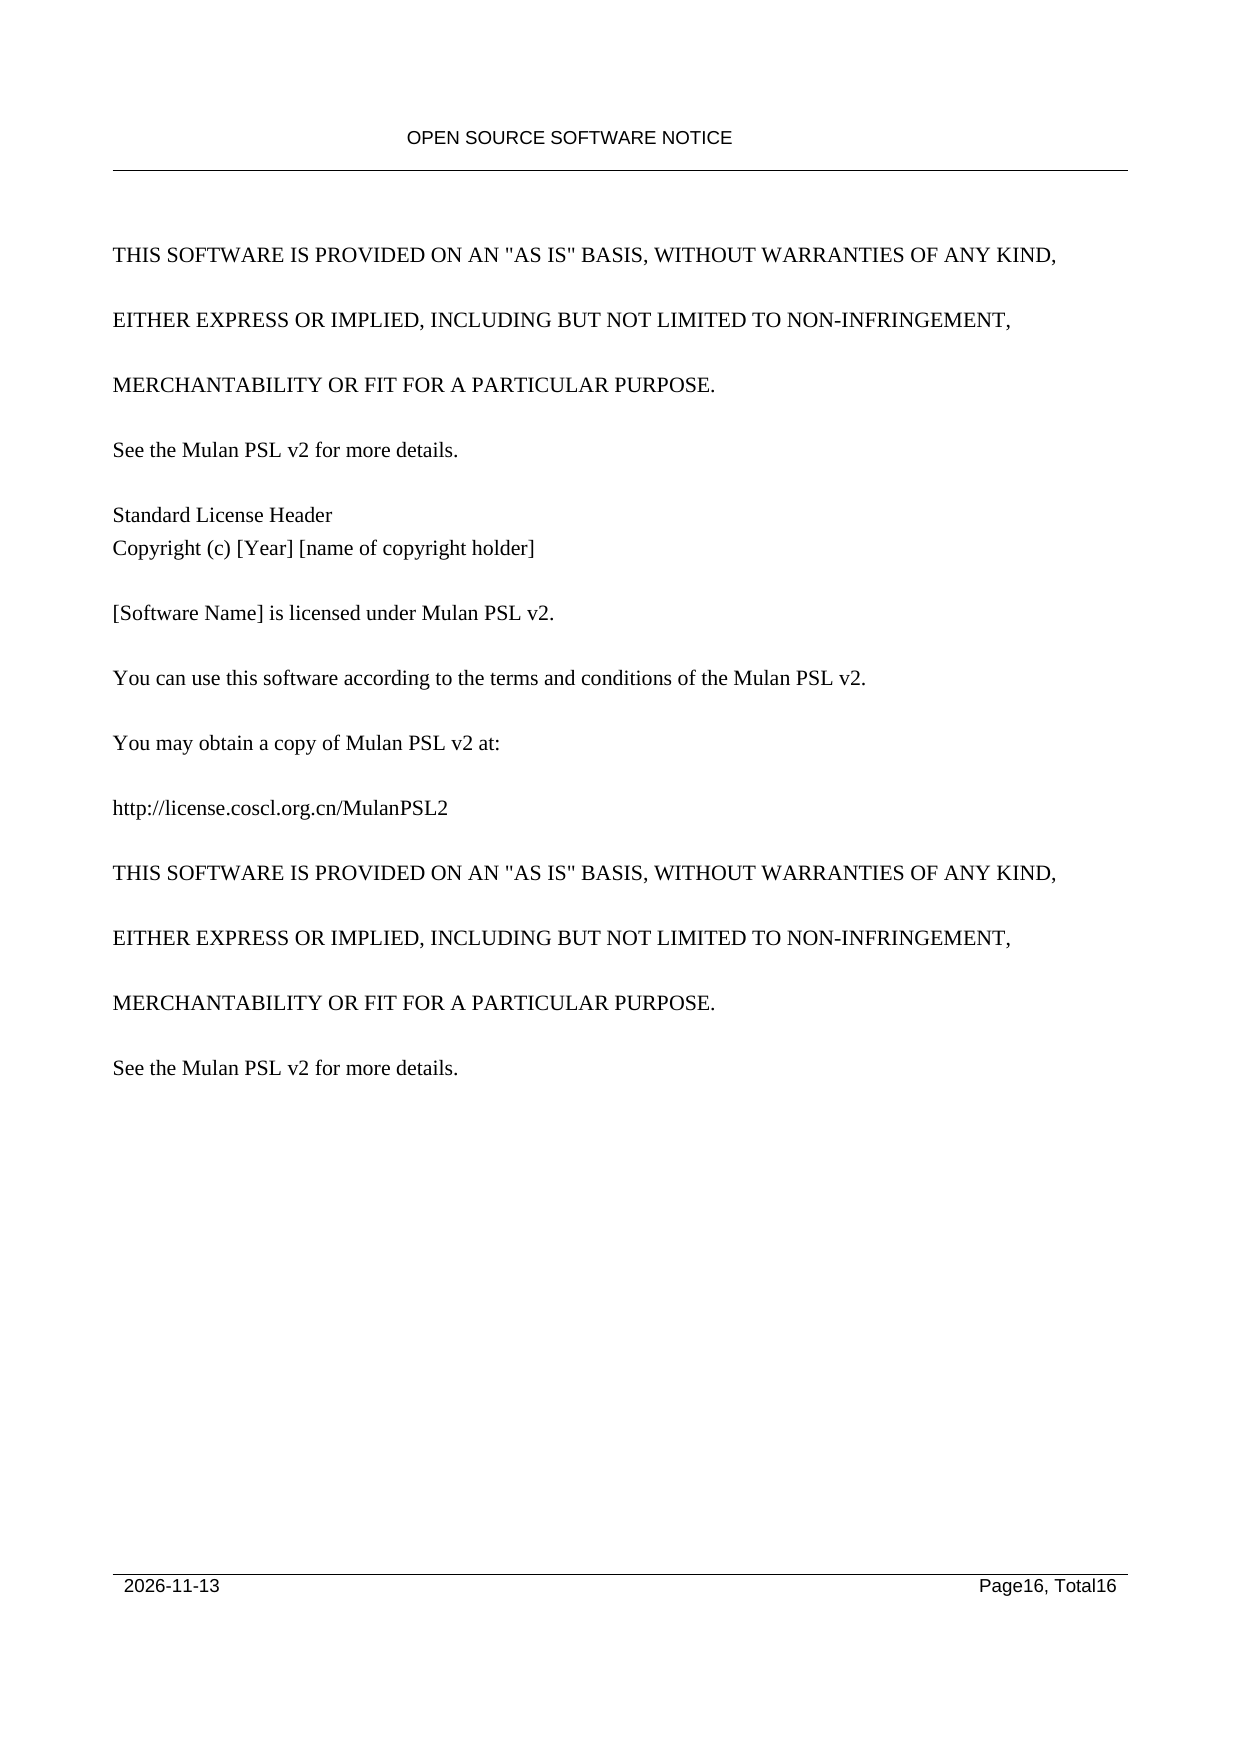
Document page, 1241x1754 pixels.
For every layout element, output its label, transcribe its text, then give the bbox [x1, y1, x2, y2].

text MERCHANTABILITY OR FIT FOR A PARTICULAR PURPOSE. [112, 986, 1128, 1019]
text Copyright (c) [Year] [name of copyright holder] [112, 531, 1128, 564]
text [Software Name] is licensed under Mulan PSL v2. [112, 596, 1128, 629]
text You may obtain a copy of Mulan PSL v2 at: [112, 726, 1128, 759]
text MERCHANTABILITY OR FIT FOR A PARTICULAR PURPOSE. [112, 369, 1128, 401]
text http://license.coscl.org.cn/MulanPSL2 [112, 791, 1128, 824]
text You can use this software according to the terms and conditions of the Mulan PSL v2. [112, 661, 1128, 694]
text See the Mulan PSL v2 for more details. [112, 1051, 1128, 1084]
text THIS SOFTWARE IS PROVIDED ON AN "AS IS" BASIS, WITHOUT WARRANTIES OF ANY KIND, [112, 856, 1128, 889]
text Standard License Header [112, 499, 1128, 531]
text See the Mulan PSL v2 for more details. [112, 434, 1128, 466]
text EITHER EXPRESS OR IMPLIED, INCLUDING BUT NOT LIMITED TO NON-INFRINGEMENT, [112, 304, 1128, 336]
text THIS SOFTWARE IS PROVIDED ON AN "AS IS" BASIS, WITHOUT WARRANTIES OF ANY KIND, [112, 239, 1128, 271]
text EITHER EXPRESS OR IMPLIED, INCLUDING BUT NOT LIMITED TO NON-INFRINGEMENT, [112, 921, 1128, 954]
